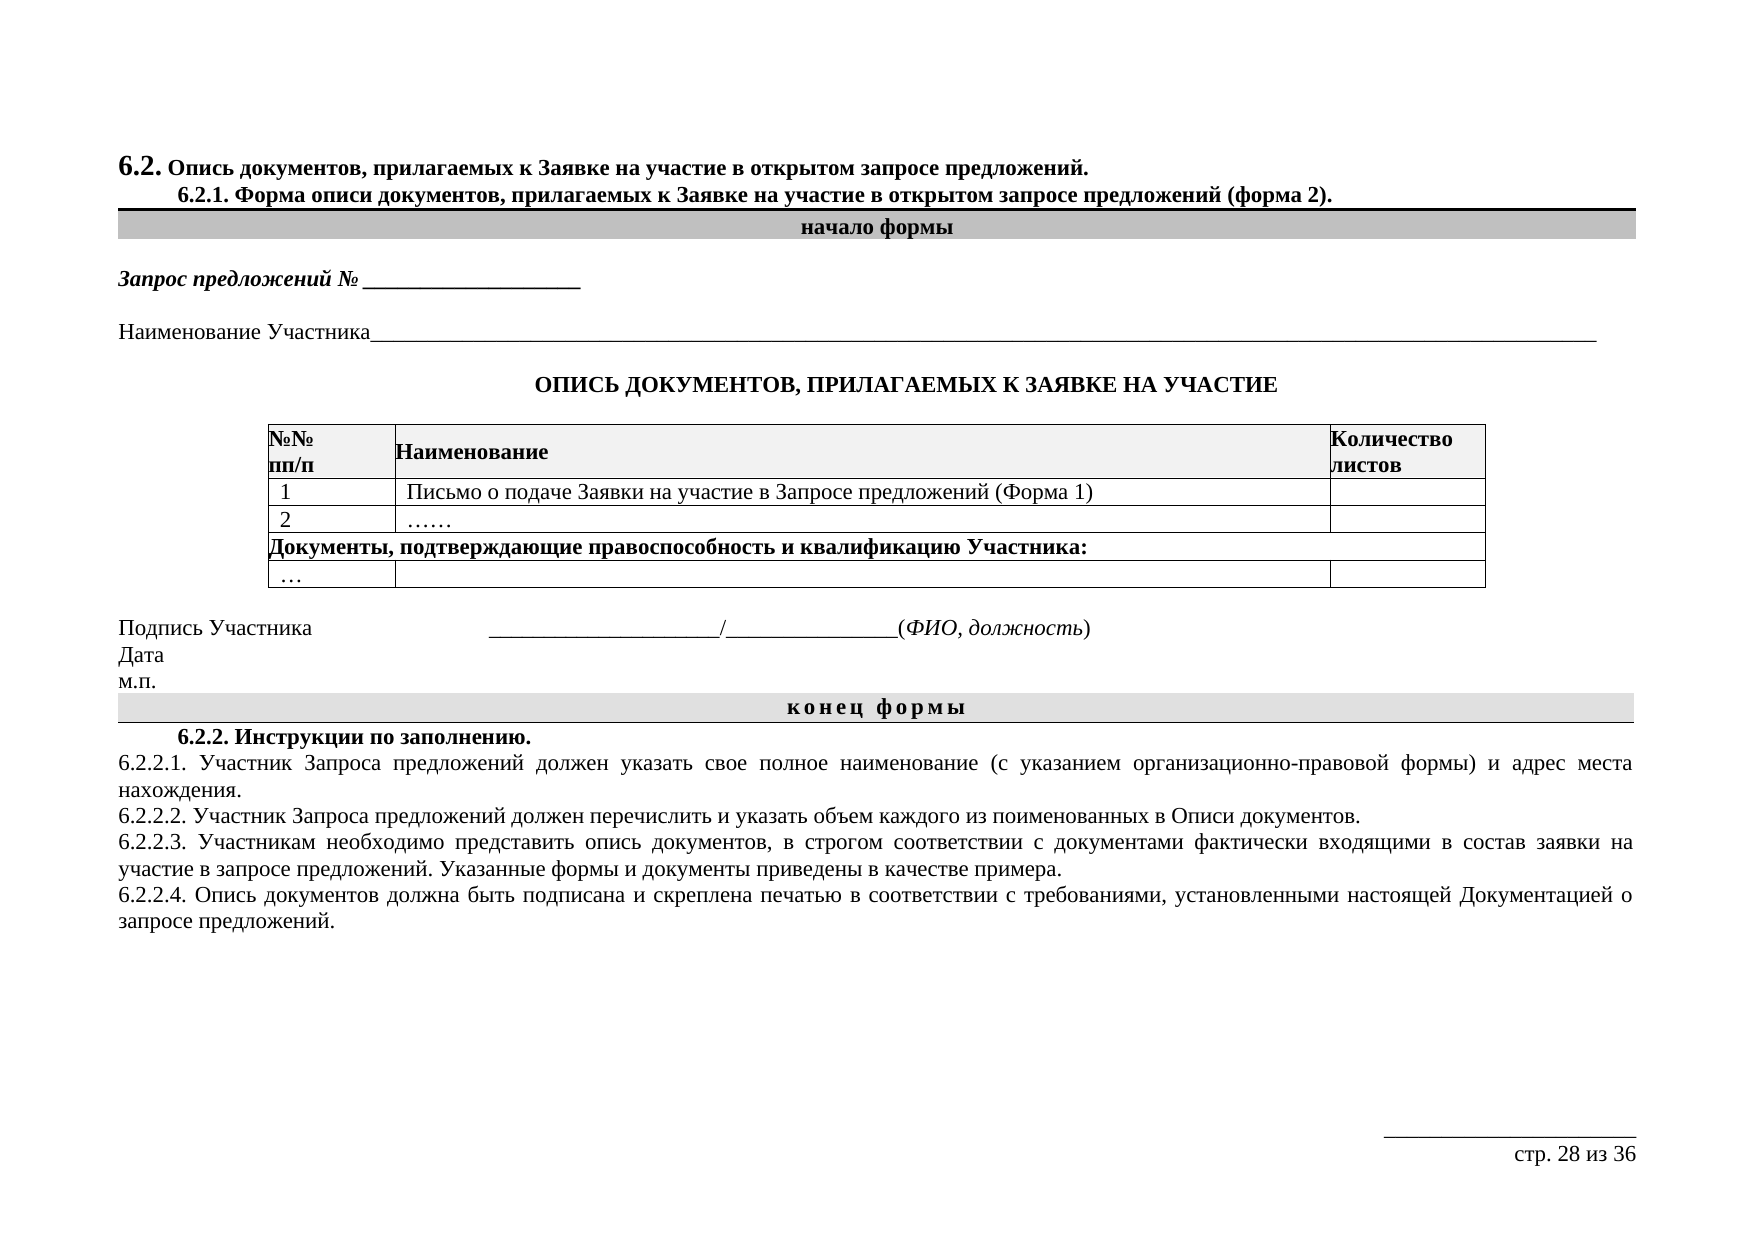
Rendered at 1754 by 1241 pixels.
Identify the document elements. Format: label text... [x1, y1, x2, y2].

text Подпись Участника /_______________(ФИО, должность) [118, 614, 1636, 641]
table_cell 2 [269, 506, 395, 532]
text 6.2.2.1. Участник Запроса предложений должен указать свое полное наименование (с указанием организационно-правовой формы) и адрес места нахождения. [118, 749, 1636, 802]
text Наименование Участника___________________________________________________________________________________________________________ [118, 318, 1636, 344]
table_cell Письмо о подаче Заявки на участие в Запросе предложений (Форма 1) [396, 479, 1330, 505]
text ОПИСЬ ДОКУМЕНТОВ, ПРИЛАГАЕМЫХ К ЗАЯВКЕ НА УЧАСТИЕ [177, 371, 1636, 397]
table_cell [1331, 506, 1485, 532]
table_cell [396, 561, 1330, 587]
text 6.2.2.4. Опись документов должна быть подписана и скреплена печатью в соответствии с требованиями, установленными настоящей Документацией о запросе предложений. [118, 881, 1636, 934]
text Дата [118, 641, 1636, 667]
table_header Наименование [396, 425, 1330, 477]
text конец формы [118, 693, 1634, 722]
text 6.2.2.2. Участник Запроса предложений должен перечислить и указать объем каждого из поименованных в Описи документов. [118, 802, 1636, 828]
text 6.2.2.3. Участникам необходимо представить опись документов, в строгом соответствии с документами фактически входящими в состав заявки на участие в запросе предложений. Указанные формы и документы приведены в качестве примера. [118, 828, 1636, 881]
table_cell [1331, 561, 1485, 587]
table_cell [1331, 479, 1485, 505]
table_header Количество листов [1331, 425, 1485, 477]
table_cell … [269, 561, 395, 587]
subtitle 6.2.2. Инструкции по заполнению. [177, 723, 1636, 749]
text Запрос предложений № ___________________ [118, 266, 1636, 292]
table_cell …… [396, 506, 1330, 532]
table_cell 1 [269, 479, 395, 505]
subtitle 6.2. Опись документов, прилагаемых к Заявке на участие в открытом запросе предложений. [118, 148, 1636, 181]
text начало формы [118, 211, 1636, 239]
subtitle 6.2.1. Форма описи документов, прилагаемых к Заявке на участие в открытом запросе предложений (форма 2). [177, 181, 1636, 208]
text м.п. [118, 667, 1636, 693]
table_header №№ пп/п [269, 425, 395, 477]
table_cell Документы, подтверждающие правоспособность и квалификацию Участника: [269, 533, 1485, 559]
